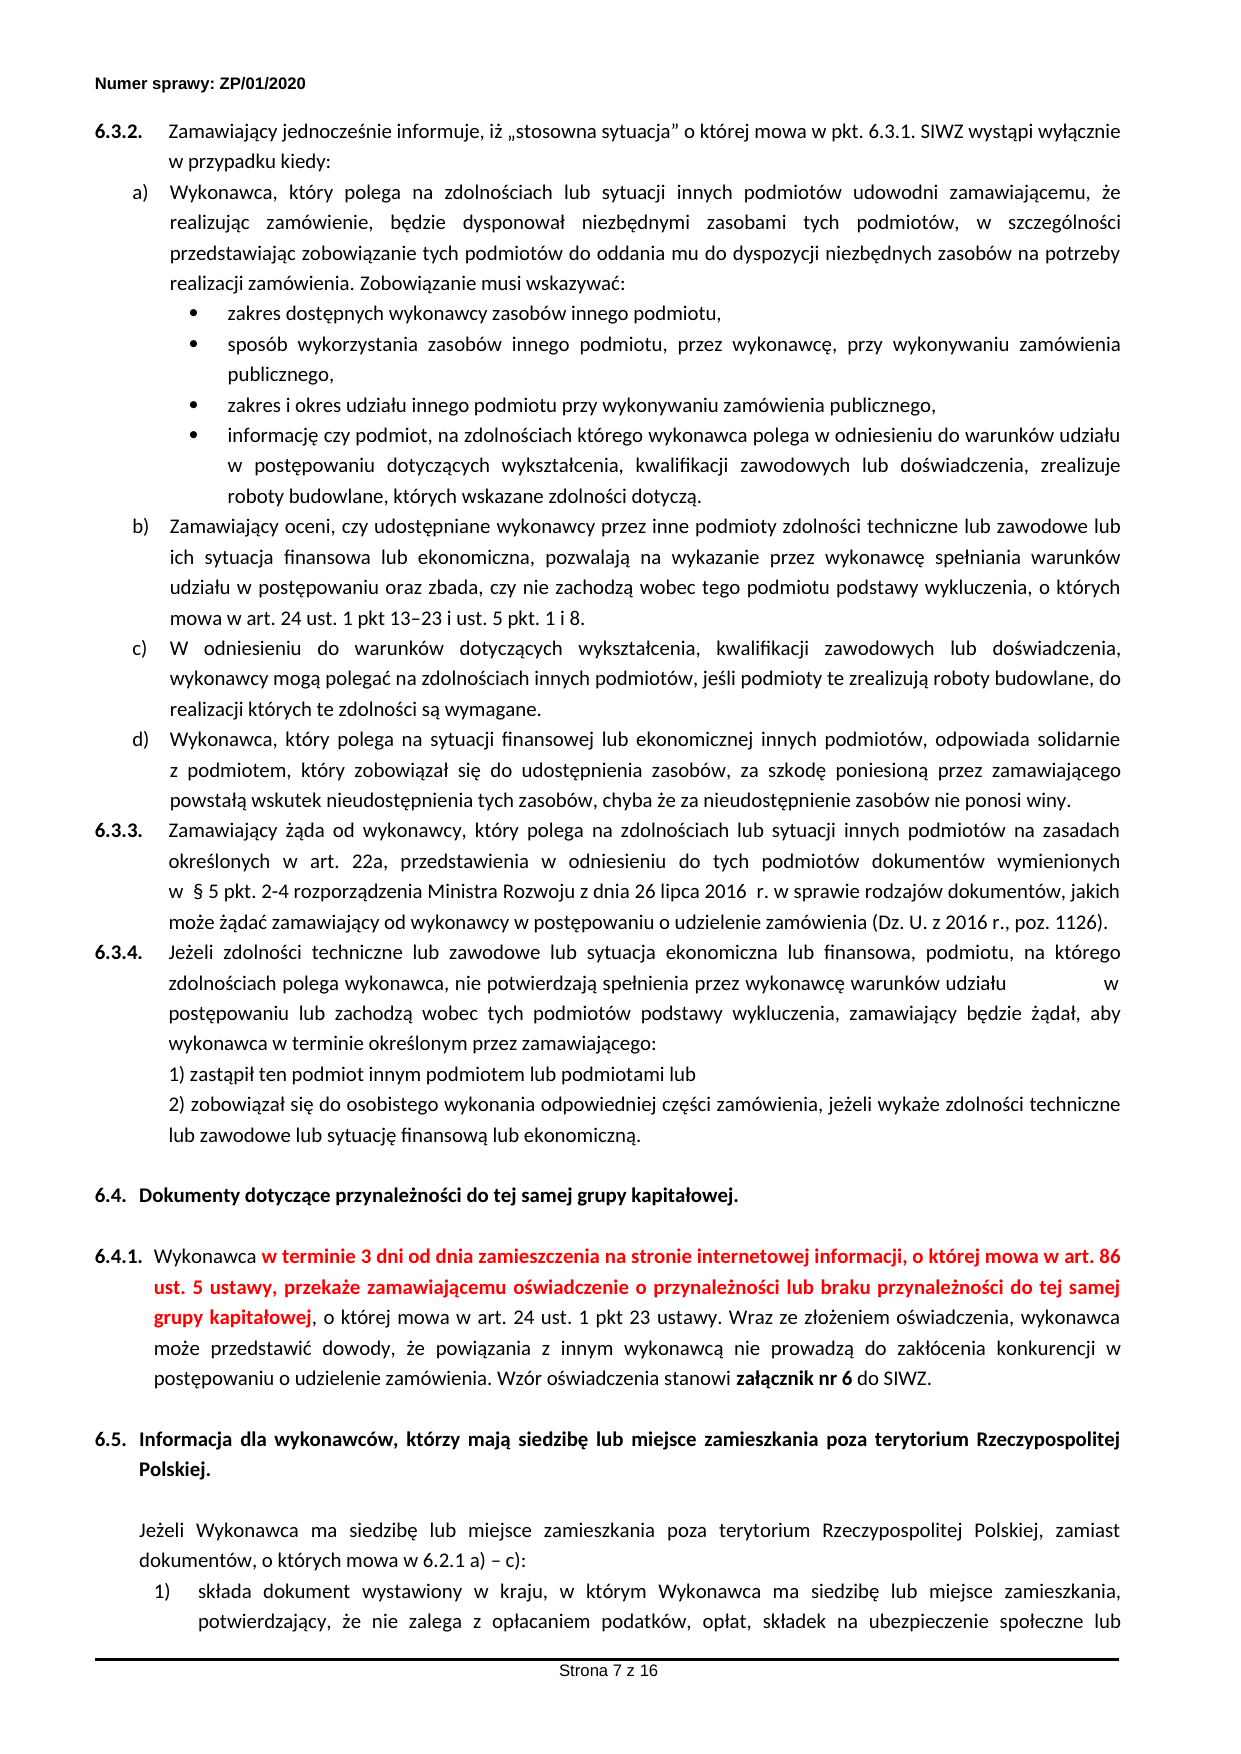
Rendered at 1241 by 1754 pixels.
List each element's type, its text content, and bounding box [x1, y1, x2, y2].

list sposób wykorzystania zasobów innego podmiotu, przez wykonawcę, przy wykonywaniu zamówienia publicznego, [190, 331, 1122, 387]
list Zamawiający oceni, czy udostępniane wykonawcy przez inne podmioty zdolności techniczne lub zawodowe lub ich sytuacja finansowa lub ekonomiczna, pozwalają na wykazanie przez wykonawcę spełniania warunków udziału w postępowaniu oraz zbada, czy nie zachodzą wobec tego podmiotu podstawy wykluczenia, o których mowa w art. 24 ust. 1 pkt 13–23 i ust. 5 pkt. 1 i 8. [132, 513, 1122, 630]
text 6.3.2. Zamawiający jednocześnie informuje, iż „stosowna sytuacja” o której mowa w pkt. 6.3.1. SIWZ wystąpi wyłącznie w przypadku kiedy: [94, 118, 1122, 174]
list Wykonawca, który polega na sytuacji finansowej lub ekonomicznej innych podmiotów, odpowiada solidarnie z podmiotem, który zobowiązał się do udostępnienia zasobów, za szkodę poniesioną przez zamawiającego powstałą wskutek nieudostępnienia tych zasobów, chyba że za nieudostępnienie zasobów nie ponosi winy. [132, 726, 1122, 813]
text 2) zobowiązał się do osobistego wykonania odpowiedniej części zamówienia, jeżeli wykaże zdolności techniczne lub zawodowe lub sytuację finansową lub ekonomiczną. [168, 1091, 1122, 1147]
text Jeżeli Wykonawca ma siedzibę lub miejsce zamieszkania poza terytorium Rzeczypospolitej Polskiej, zamiast dokumentów, o których mowa w 6.2.1 a) – c): [139, 1517, 1122, 1573]
list zakres i okres udziału innego podmiotu przy wykonywaniu zamówienia publicznego, [190, 392, 1122, 417]
text 1) zastąpił ten podmiot innym podmiotem lub podmiotami lub [168, 1061, 1122, 1086]
list W odniesieniu do warunków dotyczących wykształcenia, kwalifikacji zawodowych lub doświadczenia, wykonawcy mogą polegać na zdolnościach innych podmiotów, jeśli podmioty te zrealizują roboty budowlane, do realizacji których te zdolności są wymagane. [132, 635, 1122, 721]
text 6.3.3. Zamawiający żąda od wykonawcy, który polega na zdolnościach lub sytuacji innych podmiotów na zasadach określonych w art. 22a, przedstawienia w odniesieniu do tych podmiotów dokumentów wymienionych w § 5 pkt. 2-4 rozporządzenia Ministra Rozwoju z dnia 26 lipca 2016 r. w sprawie rodzajów dokumentów, jakich może żądać zamawiający od wykonawcy w postępowaniu o udzielenie zamówienia (Dz. U. z 2016 r., poz. 1126). [94, 818, 1122, 934]
text 6.4.1. Wykonawca w terminie 3 dni od dnia zamieszczenia na stronie internetowej informacji, o której mowa w art. 86 ust. 5 ustawy, przekaże zamawiającemu oświadczenie o przynależności lub braku przynależności do tej samej grupy kapitałowej, o której mowa w art. 24 ust. 1 pkt 23 ustawy. Wraz ze złożeniem oświadczenia, wykonawca może przedstawić dowody, że powiązania z innym wykonawcą nie prowadzą do zakłócenia konkurencji w postępowaniu o udzielenie zamówienia. Wzór oświadczenia stanowi załącznik nr 6 do SIWZ. [94, 1243, 1122, 1391]
list Wykonawca, który polega na zdolnościach lub sytuacji innych podmiotów udowodni zamawiającemu, że realizując zamówienie, będzie dysponował niezbędnymi zasobami tych podmiotów, w szczególności przedstawiając zobowiązanie tych podmiotów do oddania mu do dyspozycji niezbędnych zasobów na potrzeby realizacji zamówienia. Zobowiązanie musi wskazywać: [132, 179, 1122, 296]
list zakres dostępnych wykonawcy zasobów innego podmiotu, [190, 301, 1122, 326]
text 6.5. Informacja dla wykonawców, którzy mają siedzibę lub miejsce zamieszkania poza terytorium Rzeczypospolitej Polskiej. [94, 1426, 1122, 1482]
list informację czy podmiot, na zdolnościach którego wykonawca polega w odniesieniu do warunków udziału w postępowaniu dotyczących wykształcenia, kwalifikacji zawodowych lub doświadczenia, zrealizuje roboty budowlane, których wskazane zdolności dotyczą. [190, 422, 1122, 508]
text 6.3.4. Jeżeli zdolności techniczne lub zawodowe lub sytuacja ekonomiczna lub finansowa, podmiotu, na którego zdolnościach polega wykonawca, nie potwierdzają spełnienia przez wykonawcę warunków udziału w postępowaniu lub zachodzą wobec tych podmiotów podstawy wykluczenia, zamawiający będzie żądał, aby wykonawca w terminie określonym przez zamawiającego: [94, 939, 1122, 1056]
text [154, 1578, 1122, 1634]
text 6.4. Dokumenty dotyczące przynależności do tej samej grupy kapitałowej. [94, 1183, 1122, 1208]
